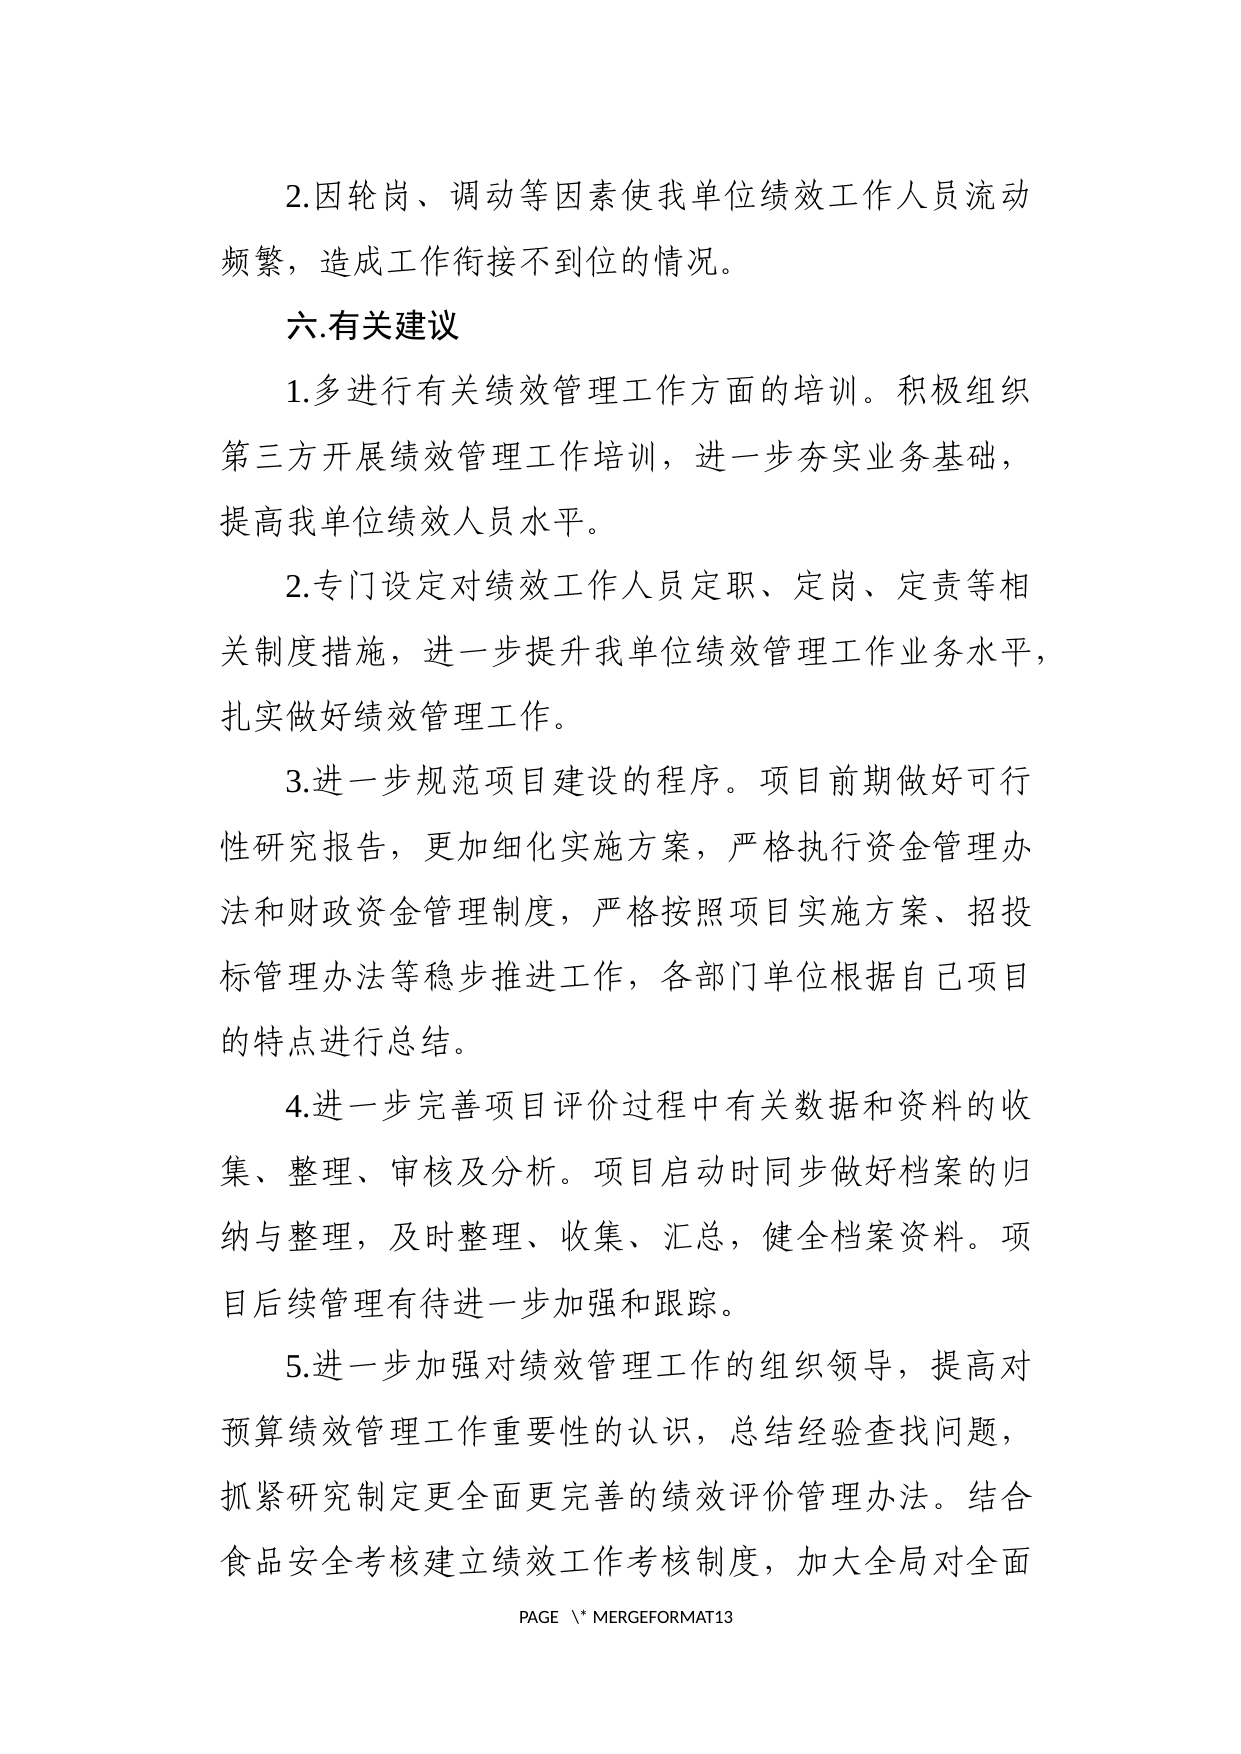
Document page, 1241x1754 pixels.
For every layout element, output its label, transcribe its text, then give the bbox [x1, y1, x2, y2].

text 3.进一步规范项目建设的程序。项目前期做好可行性研究报告，更加细化实施方案，严格执行资金管理办法和财政资金管理制度，严格按照项目实施方案、招投标管理办法等稳步推进工作，各部门单位根据自己项目的特点进行总结。 [218, 747, 1033, 1072]
text 2.专门设定对绩效工作人员定职、定岗、定责等相关制度措施，进一步提升我单位绩效管理工作业务水平，扎实做好绩效管理工作。 [218, 552, 1033, 747]
text 4.进一步完善项目评价过程中有关数据和资料的收集、整理、审核及分析。项目启动时同步做好档案的归纳与整理，及时整理、收集、汇总，健全档案资料。项目后续管理有待进一步加强和跟踪。 [218, 1072, 1033, 1332]
text 1.多进行有关绩效管理工作方面的培训。积极组织第三方开展绩效管理工作培训，进一步夯实业务基础，提高我单位绩效人员水平。 [218, 357, 1033, 552]
text 六.有关建议 [218, 292, 1033, 357]
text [218, 1332, 1033, 1592]
text 2.因轮岗、调动等因素使我单位绩效工作人员流动频繁，造成工作衔接不到位的情况。 [218, 162, 1033, 292]
